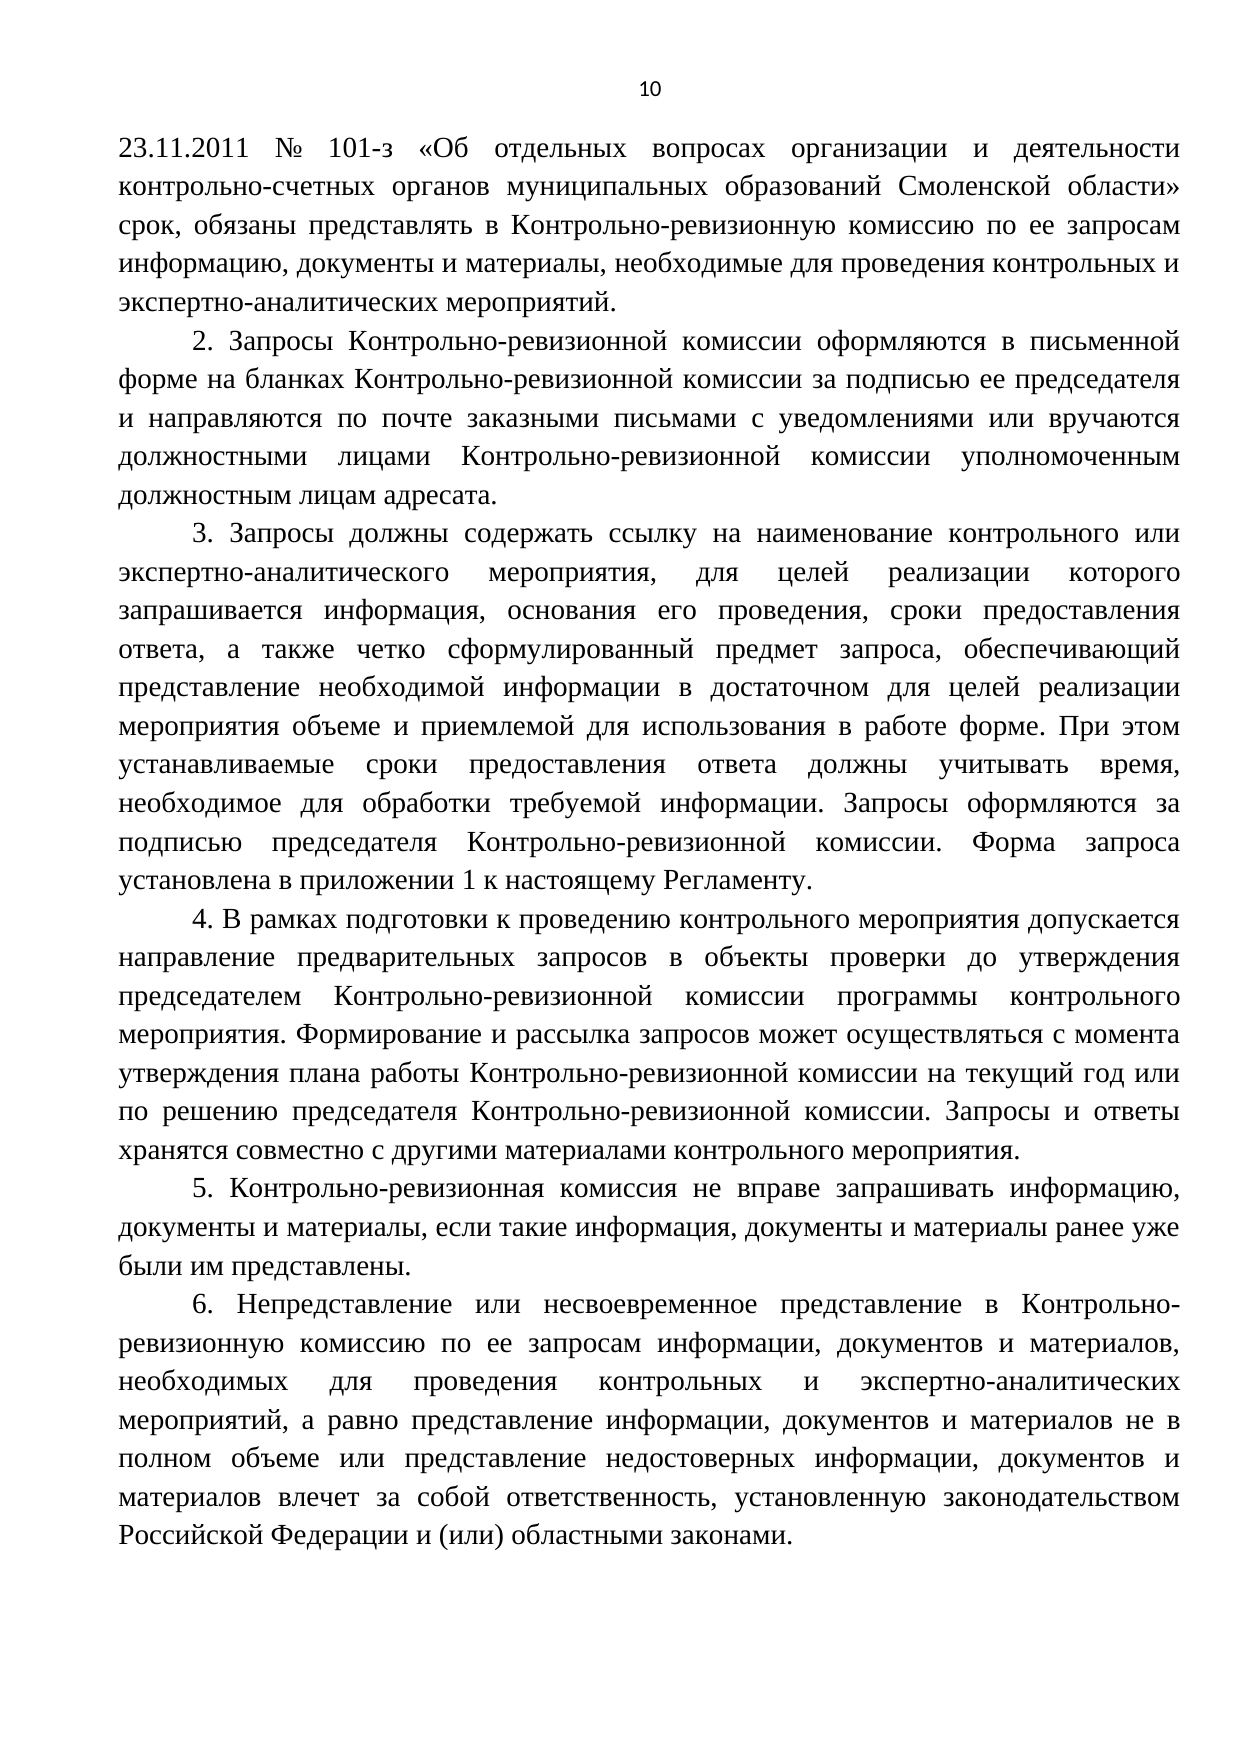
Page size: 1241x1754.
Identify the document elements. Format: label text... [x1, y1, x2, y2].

text 3. Запросы должны содержать ссылку на наименование контрольного или экспертно-аналитического мероприятия, для целей реализации которого запрашивается информация, основания его проведения, сроки предоставления ответа, а также четко сформулированный предмет запроса, обеспечивающий представление необходимой информации в достаточном для целей реализации мероприятия объеме и приемлемой для использования в работе форме. При этом устанавливаемые сроки предоставления ответа должны учитывать время, необходимое для обработки требуемой информации. Запросы оформляются за подписью председателя Контрольно-ревизионной комиссии. Форма запроса установлена в приложении 1 к настоящему Регламенту. [118, 515, 1181, 896]
text 2. Запросы Контрольно-ревизионной комиссии оформляются в письменной форме на бланках Контрольно-ревизионной комиссии за подписью ее председателя и направляются по почте заказными письмами с уведомлениями или вручаются должностными лицами Контрольно-ревизионной комиссии уполномоченным должностным лицам адресата. [118, 323, 1181, 510]
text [118, 130, 1181, 318]
text 4. В рамках подготовки к проведению контрольного мероприятия допускается направление предварительных запросов в объекты проверки до утверждения председателем Контрольно-ревизионной комиссии программы контрольного мероприятия. Формирование и рассылка запросов может осуществляться с момента утверждения плана работы Контрольно-ревизионной комиссии на текущий год или по решению председателя Контрольно-ревизионной комиссии. Запросы и ответы хранятся совместно с другими материалами контрольного мероприятия. [118, 901, 1181, 1166]
text 6. Непредставление или несвоевременное представление в Контрольно-ревизионную комиссию по ее запросам информации, документов и материалов, необходимых для проведения контрольных и экспертно-аналитических мероприятий, а равно представление информации, документов и материалов не в полном объеме или представление недостоверных информации, документов и материалов влечет за собой ответственность, установленную законодательством Российской Федерации и (или) областными законами. [118, 1286, 1181, 1551]
text 5. Контрольно-ревизионная комиссия не вправе запрашивать информацию, документы и материалы, если такие информация, документы и материалы ранее уже были им представлены. [118, 1171, 1181, 1281]
